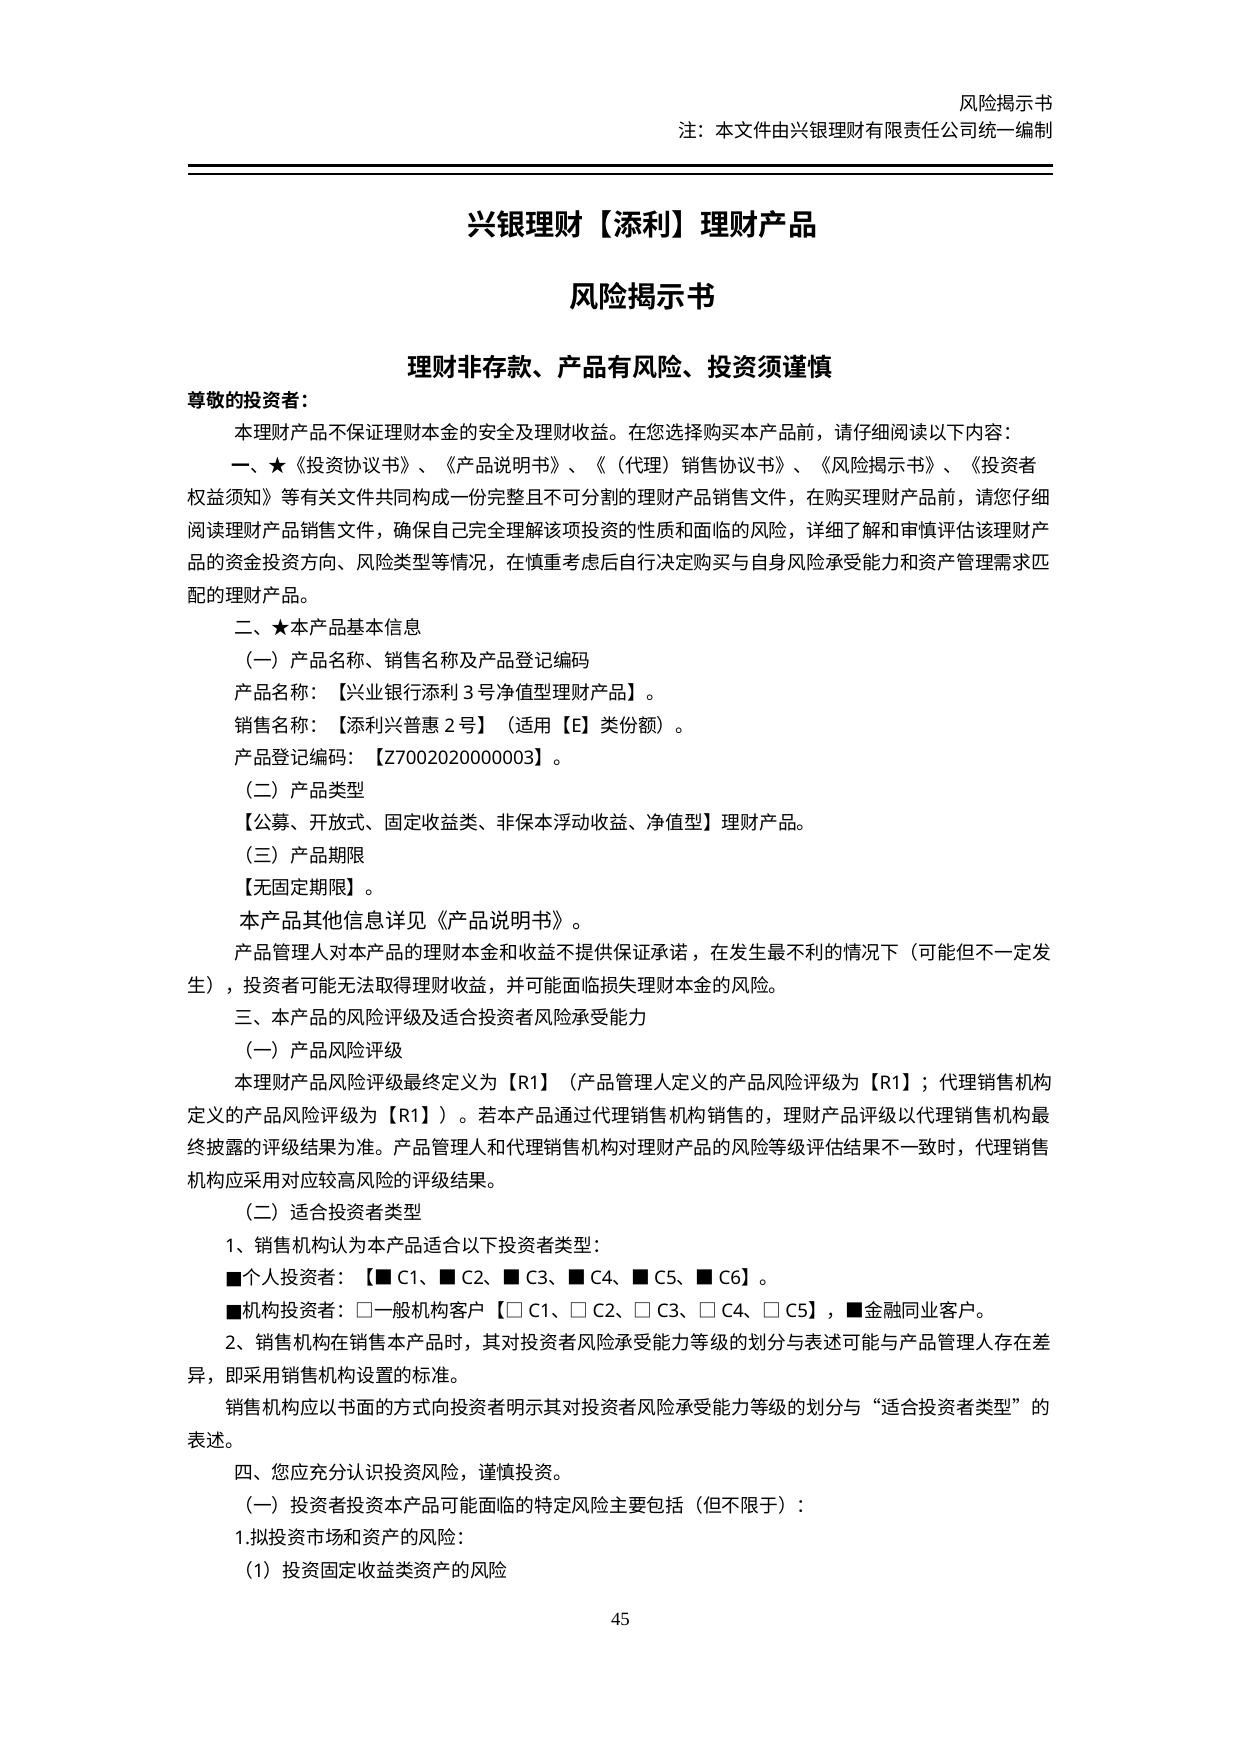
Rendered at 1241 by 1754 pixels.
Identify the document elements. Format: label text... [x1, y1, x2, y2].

text （一）产品名称、销售名称及产品登记编码 [187, 643, 1053, 675]
text ■机构投资者：□一般机构客户【□ C1、□ C2、□ C3、□ C4、□ C5】，■金融同业客户。 [187, 1293, 1053, 1325]
text 1、销售机构认为本产品适合以下投资者类型： [187, 1228, 1053, 1260]
text 四、您应充分认识投资风险，谨慎投资。 [187, 1455, 1053, 1488]
text （1）投资固定收益类资产的风险 [187, 1553, 1053, 1585]
text 【公募、开放式、固定收益类、非保本浮动收益、净值型】理财产品。 [187, 805, 1053, 838]
text ■个人投资者：【■ C1、■ C2、■ C3、■ C4、■ C5、■ C6】。 [187, 1260, 1053, 1293]
text 尊敬的投资者： [187, 383, 1053, 415]
text （二）产品类型 [187, 773, 1053, 805]
text 产品登记编码：【Z7002020000003】。 [187, 740, 1053, 773]
text 二、★本产品基本信息 [187, 610, 1053, 643]
text 1.拟投资市场和资产的风险： [187, 1520, 1053, 1553]
text 兴银理财【添利】理财产品 [187, 191, 1053, 256]
text 理财非存款、产品有风险、投资须谨慎 [187, 349, 1053, 383]
text 三、本产品的风险评级及适合投资者风险承受能力 [187, 1000, 1053, 1033]
text 【无固定期限】。 [187, 870, 1053, 903]
text 产品管理人对本产品的理财本金和收益不提供保证承诺，在发生最不利的情况下（可能但不一定发生），投资者可能无法取得理财收益，并可能面临损失理财本金的风险。 [187, 935, 1053, 1000]
text 销售名称：【添利兴普惠2号】（适用【E】类份额）。 [187, 708, 1053, 740]
text 本理财产品风险评级最终定义为【R1】（产品管理人定义的产品风险评级为【R1】；代理销售机构定义的产品风险评级为【R1】）。若本产品通过代理销售机构销售的，理财产品评级以代理销售机构最终披露的评级结果为准。产品管理人和代理销售机构对理财产品的风险等级评估结果不一致时，代理销售机构应采用对应较高风险的评级结果。 [187, 1065, 1053, 1195]
text 本理财产品不保证理财本金的安全及理财收益。在您选择购买本产品前，请仔细阅读以下内容： [187, 415, 1053, 448]
text 风险揭示书 [187, 262, 1053, 327]
text 本产品其他信息详见《产品说明书》。 [187, 903, 1053, 935]
text （三）产品期限 [187, 838, 1053, 870]
text （一）投资者投资本产品可能面临的特定风险主要包括（但不限于）： [187, 1488, 1053, 1520]
text （二）适合投资者类型 [187, 1195, 1053, 1228]
text （一）产品风险评级 [187, 1033, 1053, 1065]
text 2、销售机构在销售本产品时，其对投资者风险承受能力等级的划分与表述可能与产品管理人存在差异，即采用销售机构设置的标准。 [187, 1325, 1053, 1390]
text 产品名称：【兴业银行添利3号净值型理财产品】。 [187, 675, 1053, 708]
text 一、★《投资协议书》、《产品说明书》、《（代理）销售协议书》、《风险揭示书》、《投资者权益须知》等有关文件共同构成一份完整且不可分割的理财产品销售文件，在购买理财产品前，请您仔细阅读理财产品销售文件，确保自己完全理解该项投资的性质和面临的风险，详细了解和审慎评估该理财产品的资金投资方向、风险类型等情况，在慎重考虑后自行决定购买与自身风险承受能力和资产管理需求匹配的理财产品。 [187, 448, 1053, 610]
text 销售机构应以书面的方式向投资者明示其对投资者风险承受能力等级的划分与“适合投资者类型”的表述。 [187, 1390, 1053, 1455]
